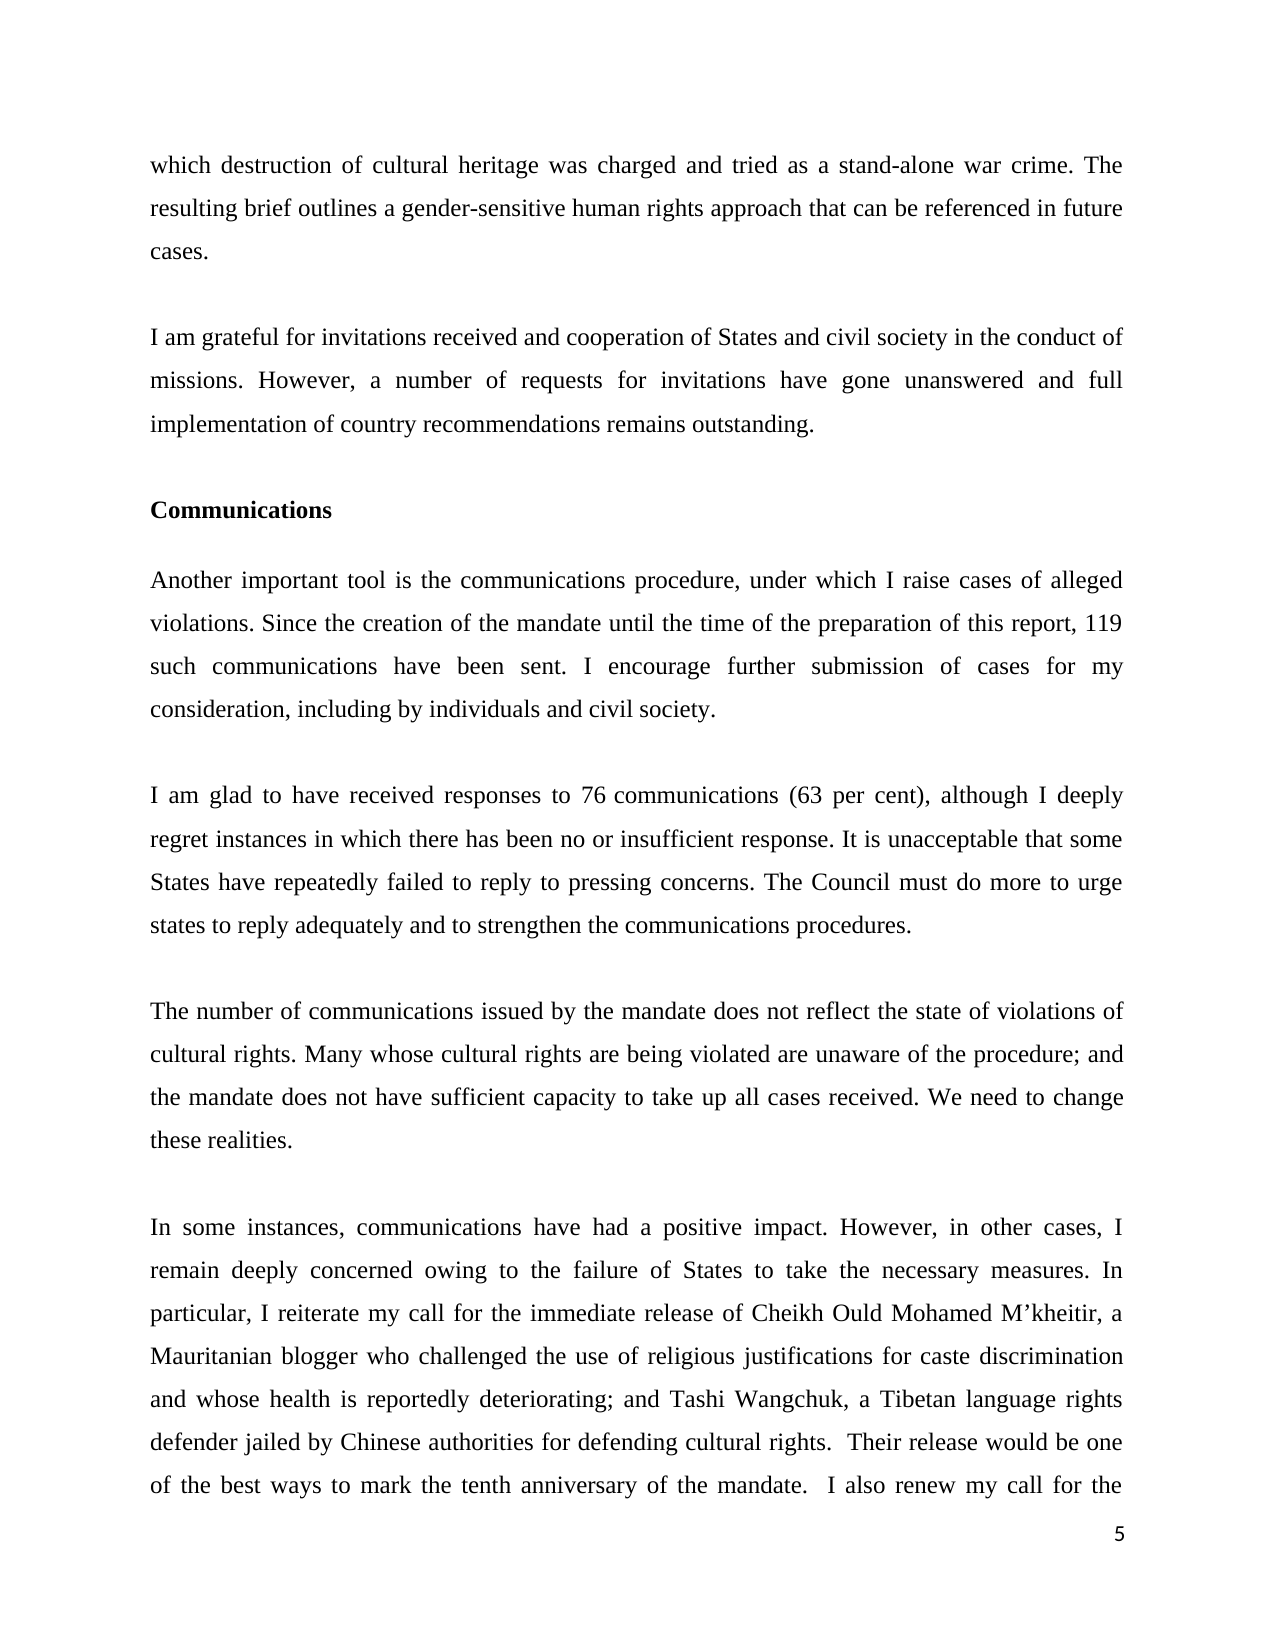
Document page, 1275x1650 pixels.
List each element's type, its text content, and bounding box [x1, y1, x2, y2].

text Another important tool is the communications procedure, under which I raise cases of alleged violations. Since the creation of the mandate until the time of the preparation of this report, 119 such communications have been sent. I encourage further submission of cases for my consideration, including by individuals and civil society. [150, 565, 1124, 723]
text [150, 1212, 1124, 1499]
text Communications [150, 495, 1007, 524]
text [150, 150, 1124, 265]
text I am glad to have received responses to 76 communications (63 per cent), although I deeply regret instances in which there has been no or insufficient response. It is unacceptable that some States have repeatedly failed to reply to pressing concerns. The Council must do more to urge states to reply adequately and to strengthen the communications procedures. [150, 781, 1124, 939]
text The number of communications issued by the mandate does not reflect the state of violations of cultural rights. Many whose cultural rights are being violated are unaware of the procedure; and the mandate does not have sufficient capacity to take up all cases received. We need to change these realities. [150, 996, 1124, 1154]
text I am grateful for invitations received and cooperation of States and civil society in the conduct of missions. However, a number of requests for invitations have gone unanswered and full implementation of country recommendations remains outstanding. [150, 322, 1124, 437]
